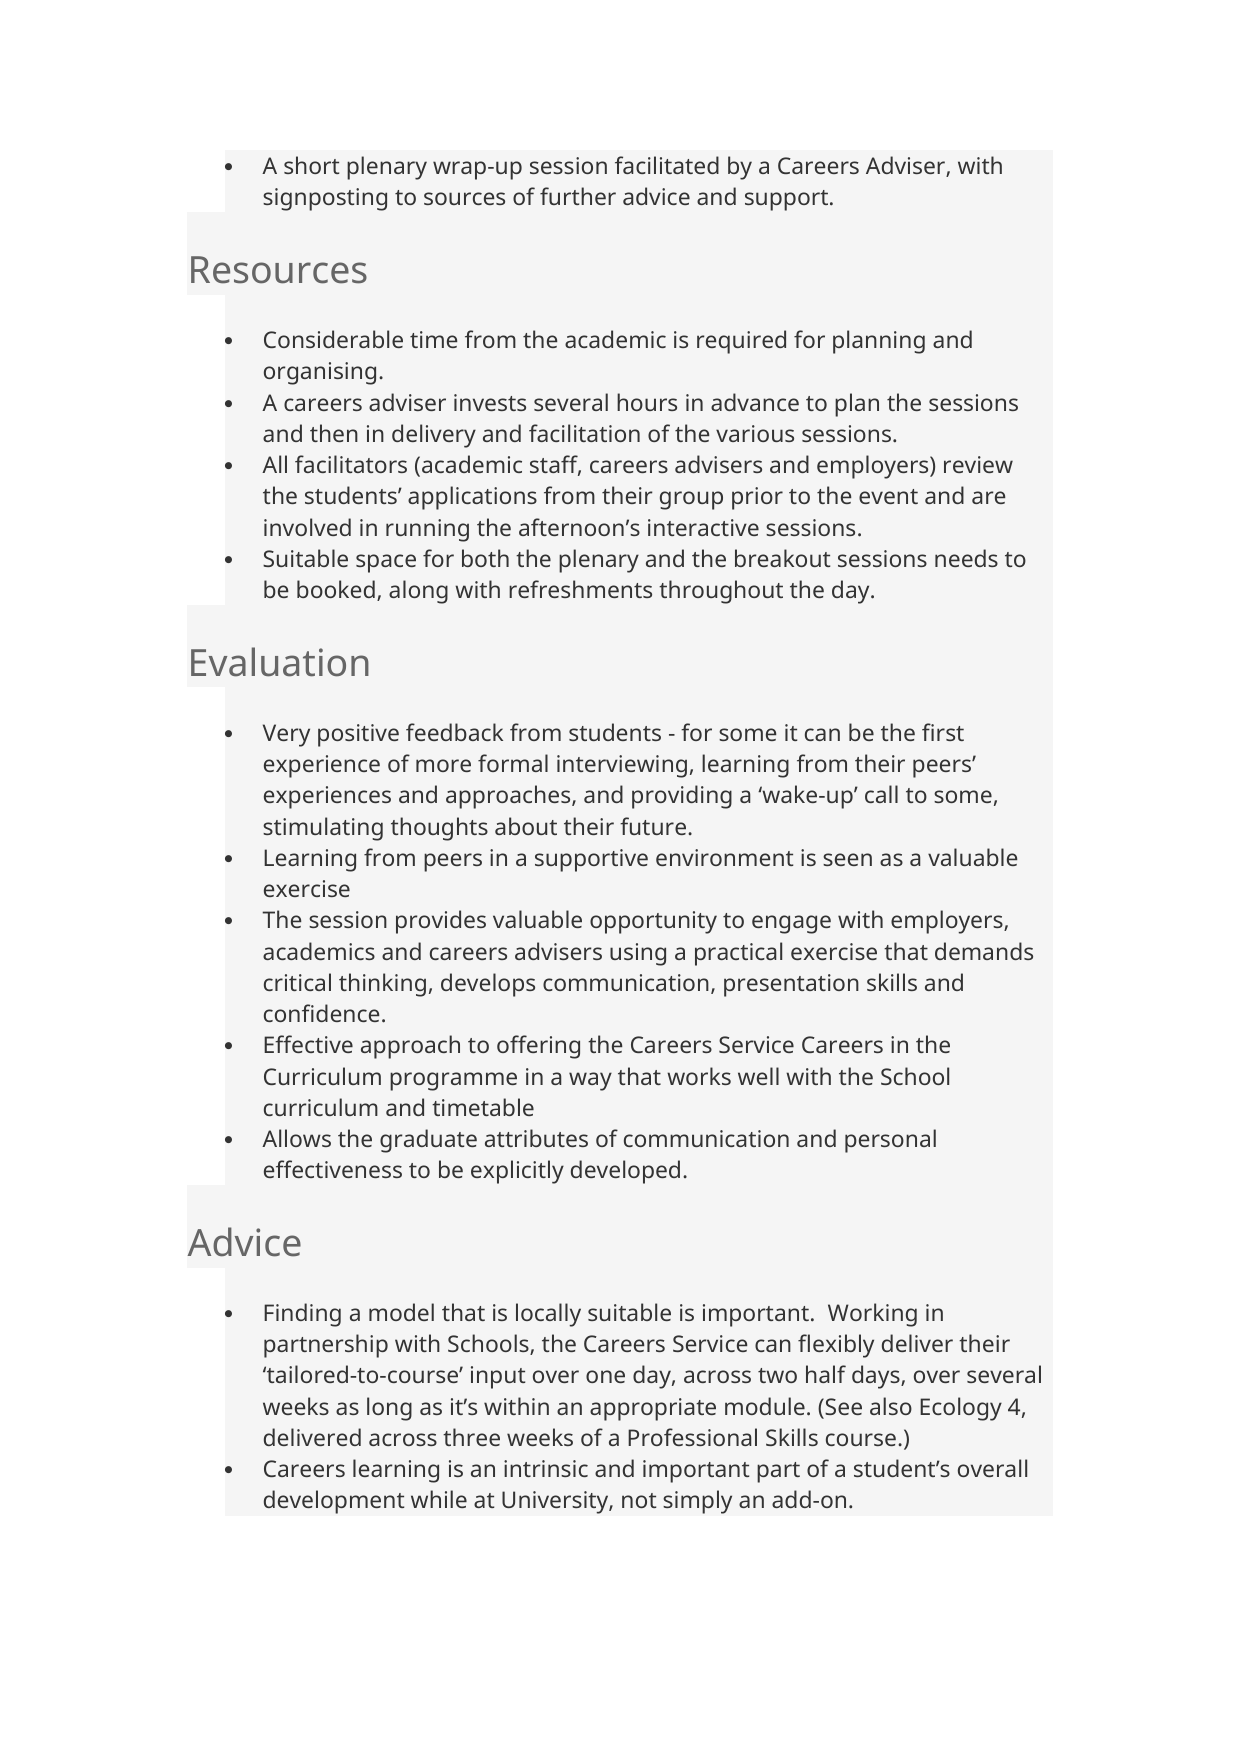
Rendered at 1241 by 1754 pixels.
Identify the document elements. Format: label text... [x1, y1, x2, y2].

list Effective approach to offering the Careers Service Careers in the Curriculum programme in a way that works well with the School curriculum and timetable [225, 1029, 1053, 1123]
list Finding a model that is locally suitable is important. Working in partnership with Schools, the Careers Service can flexibly deliver their ‘tailored-to-course’ input over one day, across two half days, over several weeks as long as it’s within an appropriate module. (See also Ecology 4, delivered across three weeks of a Professional Skills course.) [225, 1297, 1053, 1453]
text Advice [187, 1217, 1053, 1268]
list Suitable space for both the plenary and the breakout sessions needs to be booked, along with refreshments throughout the day. [225, 543, 1053, 605]
list All facilitators (academic staff, careers advisers and employers) review the students’ applications from their group prior to the event and are involved in running the afternoon’s interactive sessions. [225, 449, 1053, 543]
list Considerable time from the academic is required for planning and organising. [225, 324, 1053, 386]
list Learning from peers in a supportive environment is seen as a valuable exercise [225, 842, 1053, 904]
list The session provides valuable opportunity to engage with employers, academics and careers advisers using a practical exercise that demands critical thinking, develops communication, presentation skills and confidence. [225, 904, 1053, 1029]
list A short plenary wrap-up session facilitated by a Careers Adviser, with signposting to sources of further advice and support. [225, 150, 1053, 212]
list Allows the graduate attributes of communication and personal effectiveness to be explicitly developed. [225, 1123, 1053, 1185]
list A careers adviser invests several hours in advance to plan the sessions and then in delivery and facilitation of the various sessions. [225, 386, 1053, 449]
list Very positive feedback from students - for some it can be the first experience of more formal interviewing, learning from their peers’ experiences and approaches, and providing a ‘wake-up’ call to some, stimulating thoughts about their future. [225, 717, 1053, 842]
list Careers learning is an intrinsic and important part of a student’s overall development while at University, not simply an add-on. [225, 1453, 1053, 1516]
text Resources [187, 244, 1053, 295]
text Evaluation [187, 636, 1053, 687]
